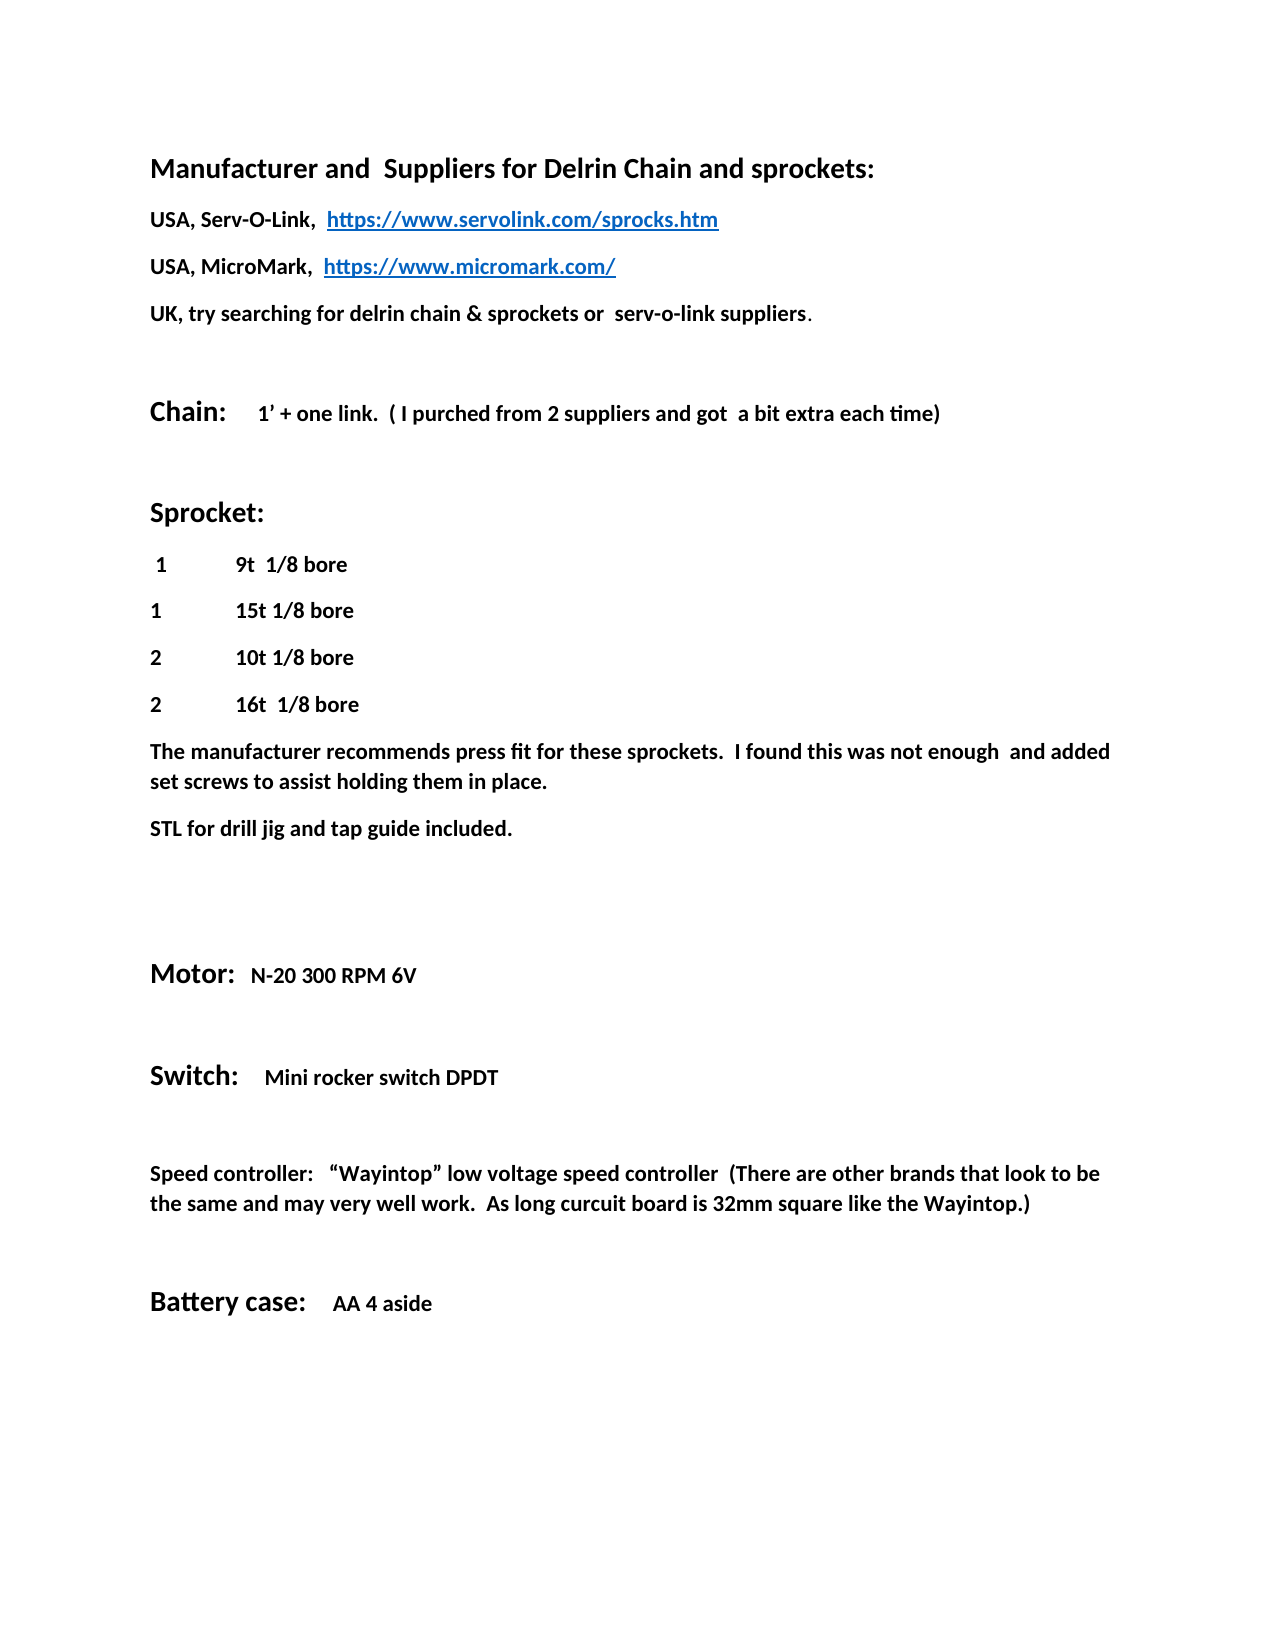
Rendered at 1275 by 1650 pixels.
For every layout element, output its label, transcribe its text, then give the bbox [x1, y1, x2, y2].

text UK, try searching for delrin chain & sprockets or serv-o-link suppliers. [150, 299, 1125, 327]
text USA, MicroMark, https://www.micromark.com/ [150, 252, 1125, 280]
text Speed controller: “Wayintop” low voltage speed controller (There are other brands that look to be the same and may very well work. As long curcuit board is 32mm square like the Wayintop.) [150, 1159, 1125, 1217]
text 1 9t 1/8 bore [150, 550, 1125, 578]
text Switch: Mini rocker switch DPDT [150, 1057, 1125, 1092]
text The manufacturer recommends press fit for these sprockets. I found this was not enough and added set screws to assist holding them in place. [150, 737, 1125, 795]
text 2 10t 1/8 bore [150, 643, 1125, 671]
text STL for drill jig and tap guide included. [150, 814, 1125, 842]
text Motor: N-20 300 RPM 6V [150, 955, 1125, 991]
text Manufacturer and Suppliers for Delrin Chain and sprockets: [150, 150, 1125, 186]
text Battery case: AA 4 aside [150, 1283, 1125, 1318]
text Sprocket: [150, 494, 1125, 530]
text Chain: 1’ + one link. ( I purched from 2 suppliers and got a bit extra each time) [150, 393, 1125, 428]
text 2 16t 1/8 bore [150, 690, 1125, 718]
text 1 15t 1/8 bore [150, 597, 1125, 624]
text USA, Serv-O-Link, https://www.servolink.com/sprocks.htm [150, 205, 1125, 233]
